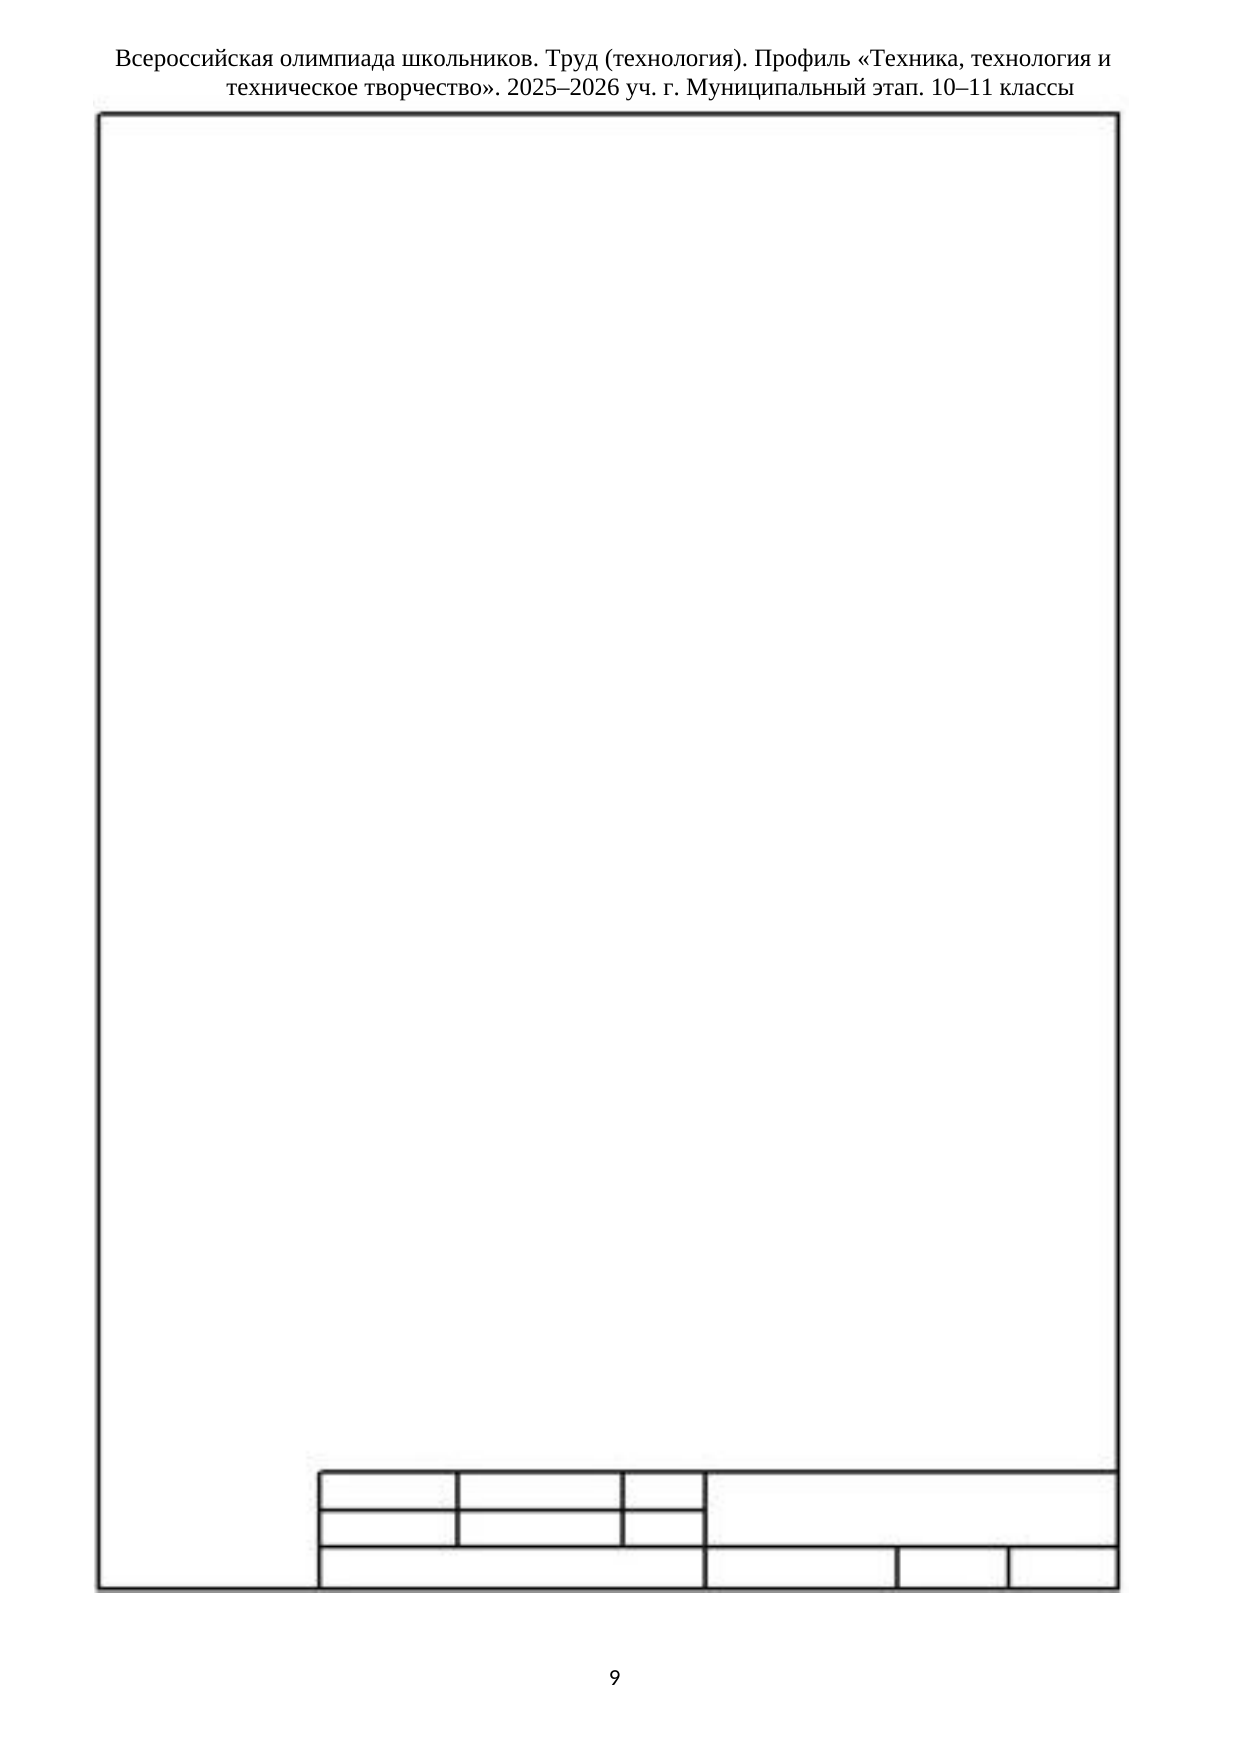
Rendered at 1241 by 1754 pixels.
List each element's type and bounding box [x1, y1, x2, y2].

picture [93, 94, 1129, 1593]
